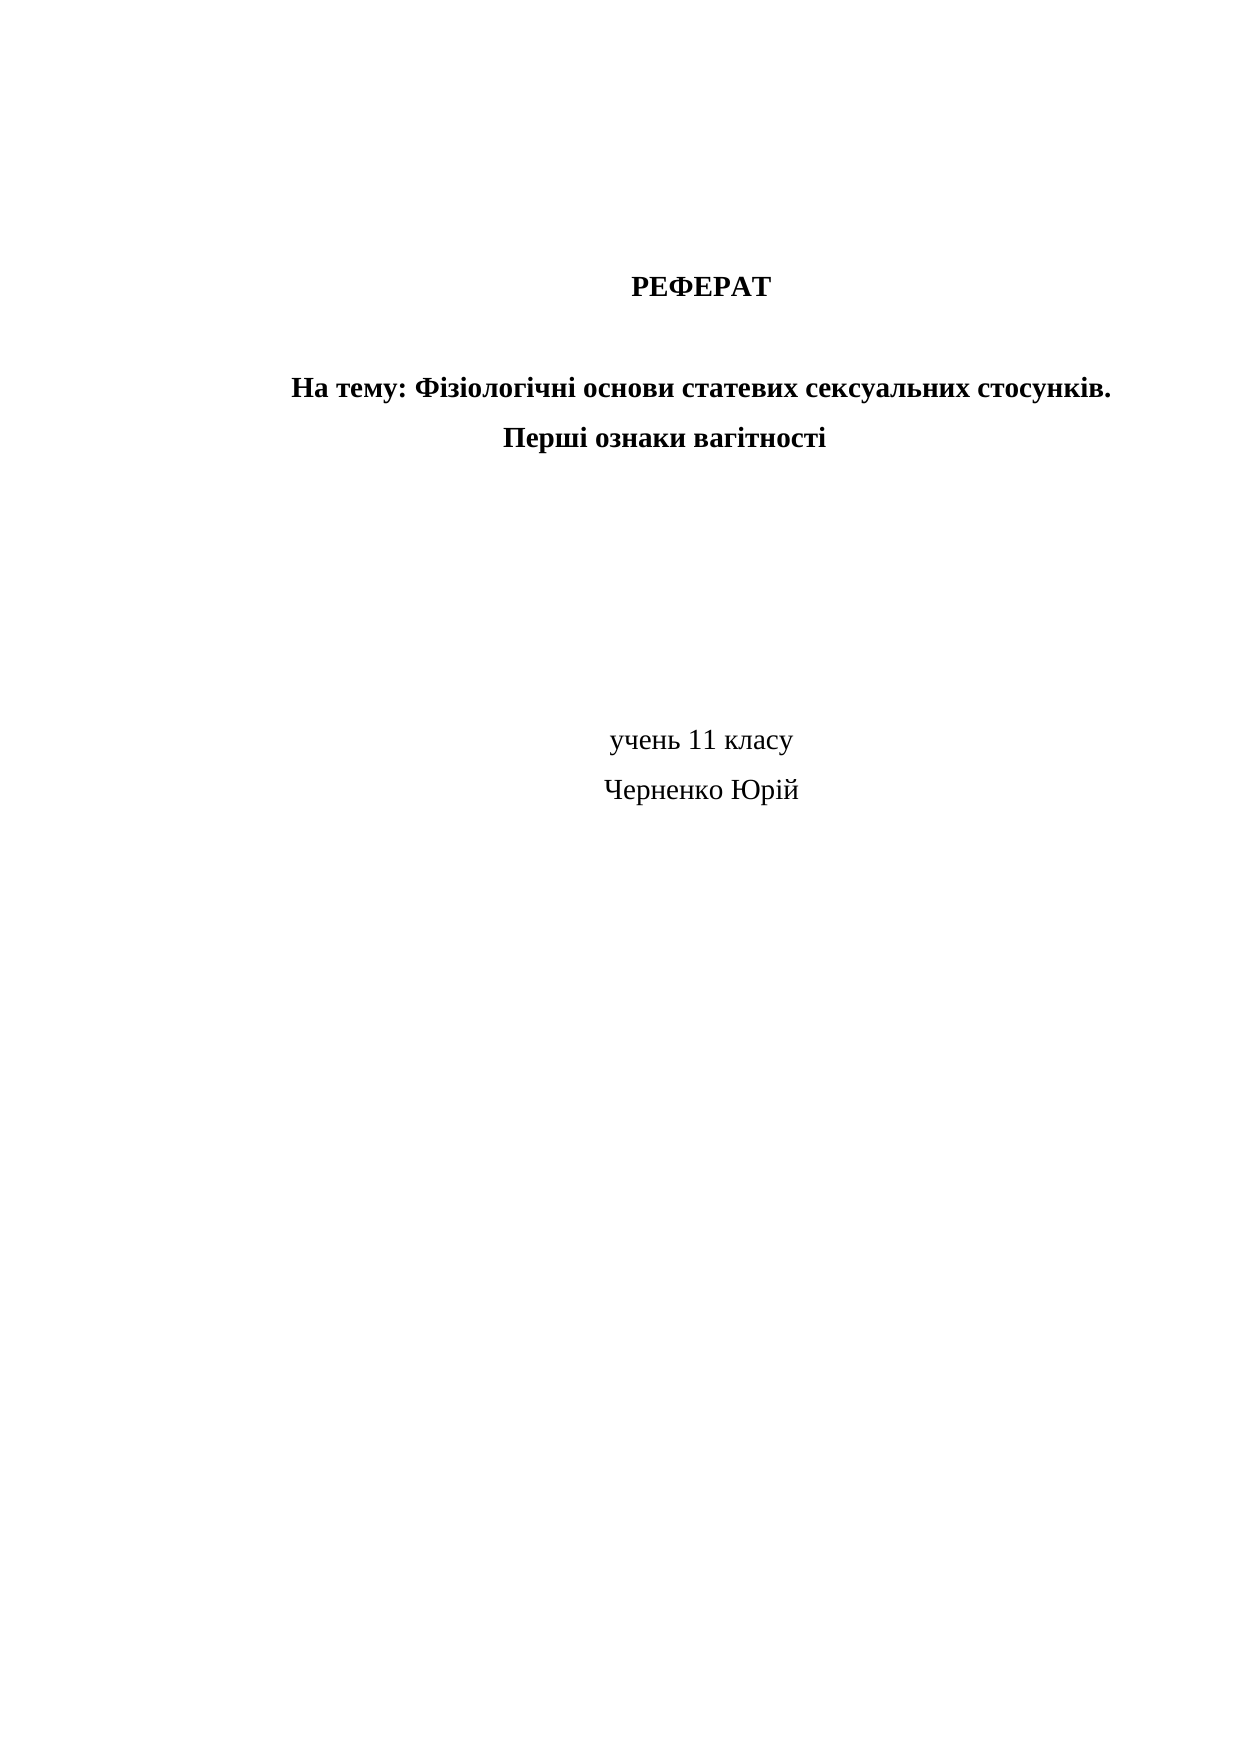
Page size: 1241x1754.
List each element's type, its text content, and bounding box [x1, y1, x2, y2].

text Черненко Юрій [177, 772, 1152, 806]
text На тему: Фізіологічні основи статевих сексуальних стосунків. Перші ознаки вагітності [177, 370, 1152, 453]
text учень 11 класу [177, 722, 1152, 755]
text РЕФЕРАТ [177, 269, 1152, 303]
